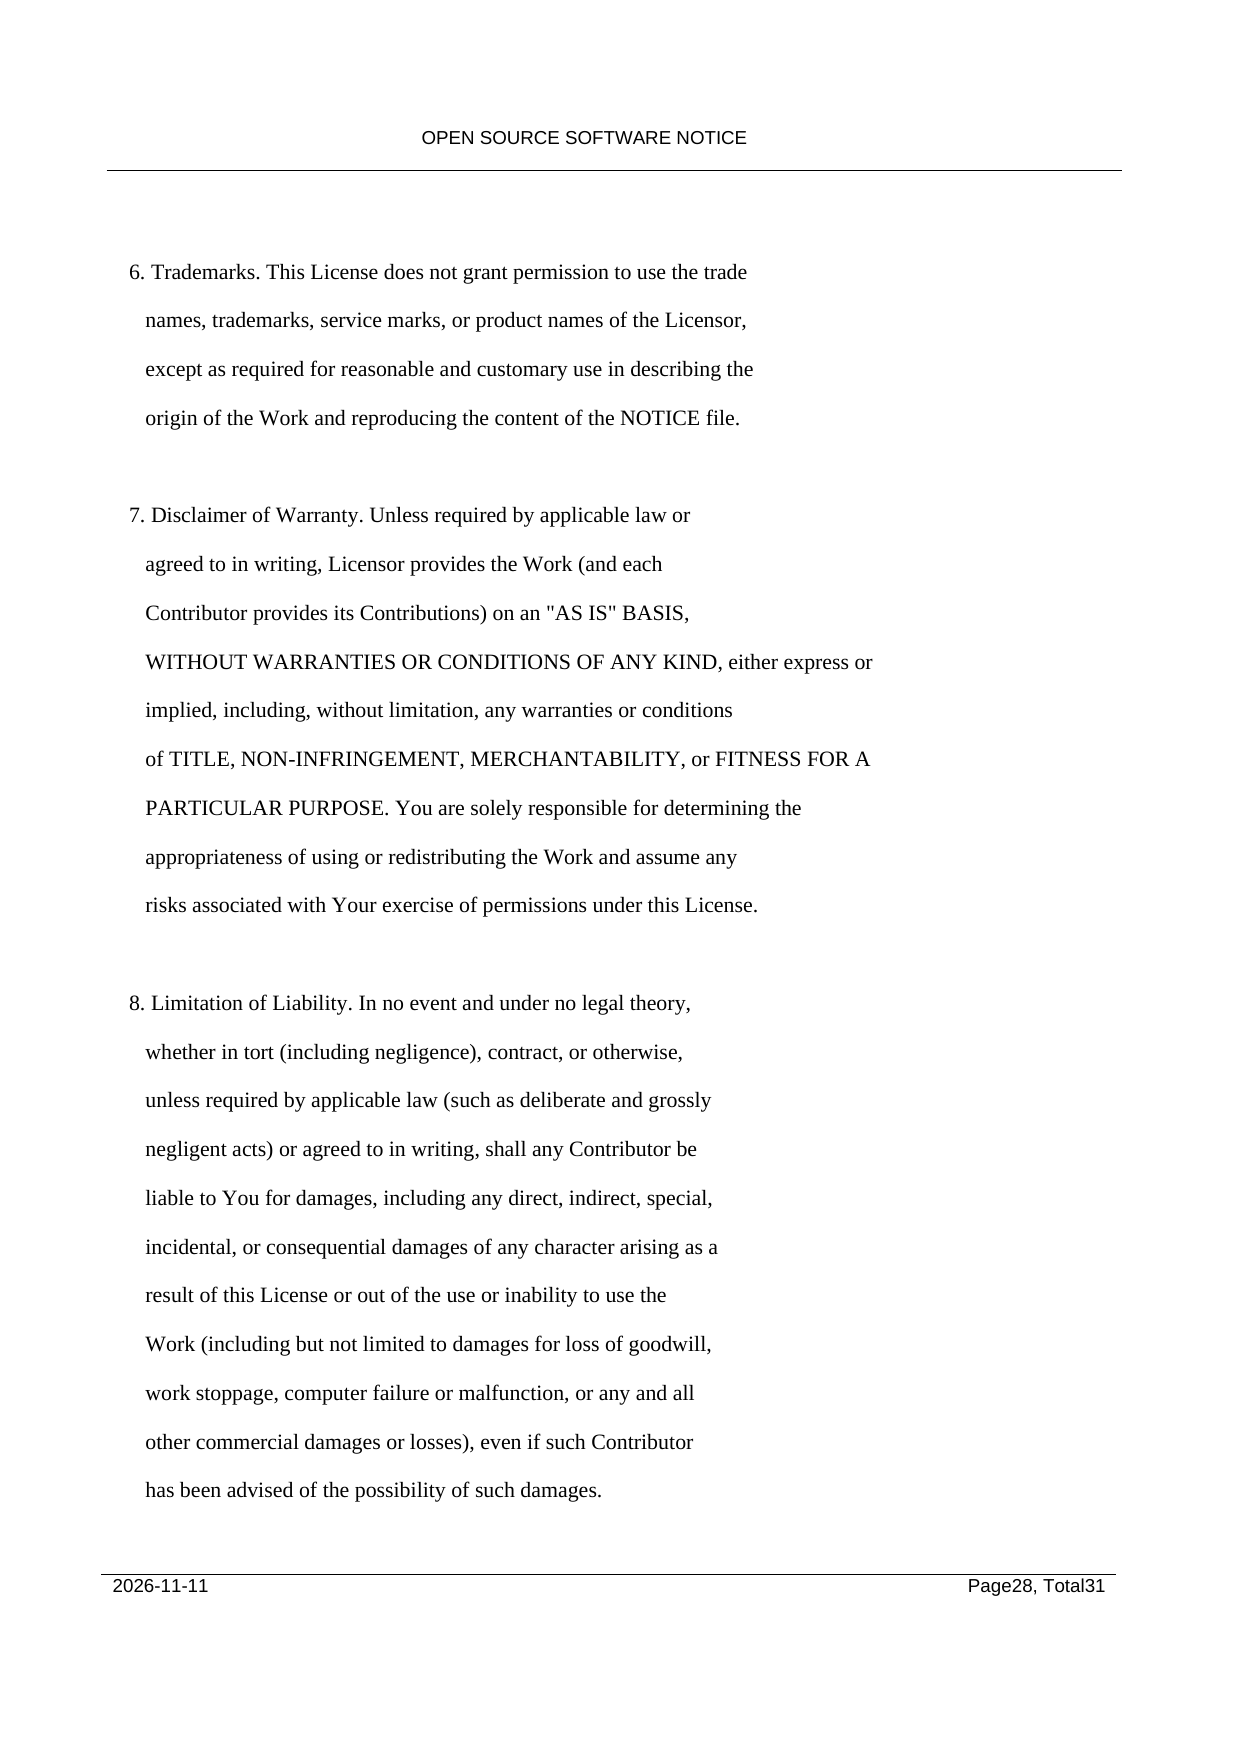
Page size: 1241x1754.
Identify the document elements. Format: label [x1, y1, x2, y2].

text [112, 206, 1128, 1506]
